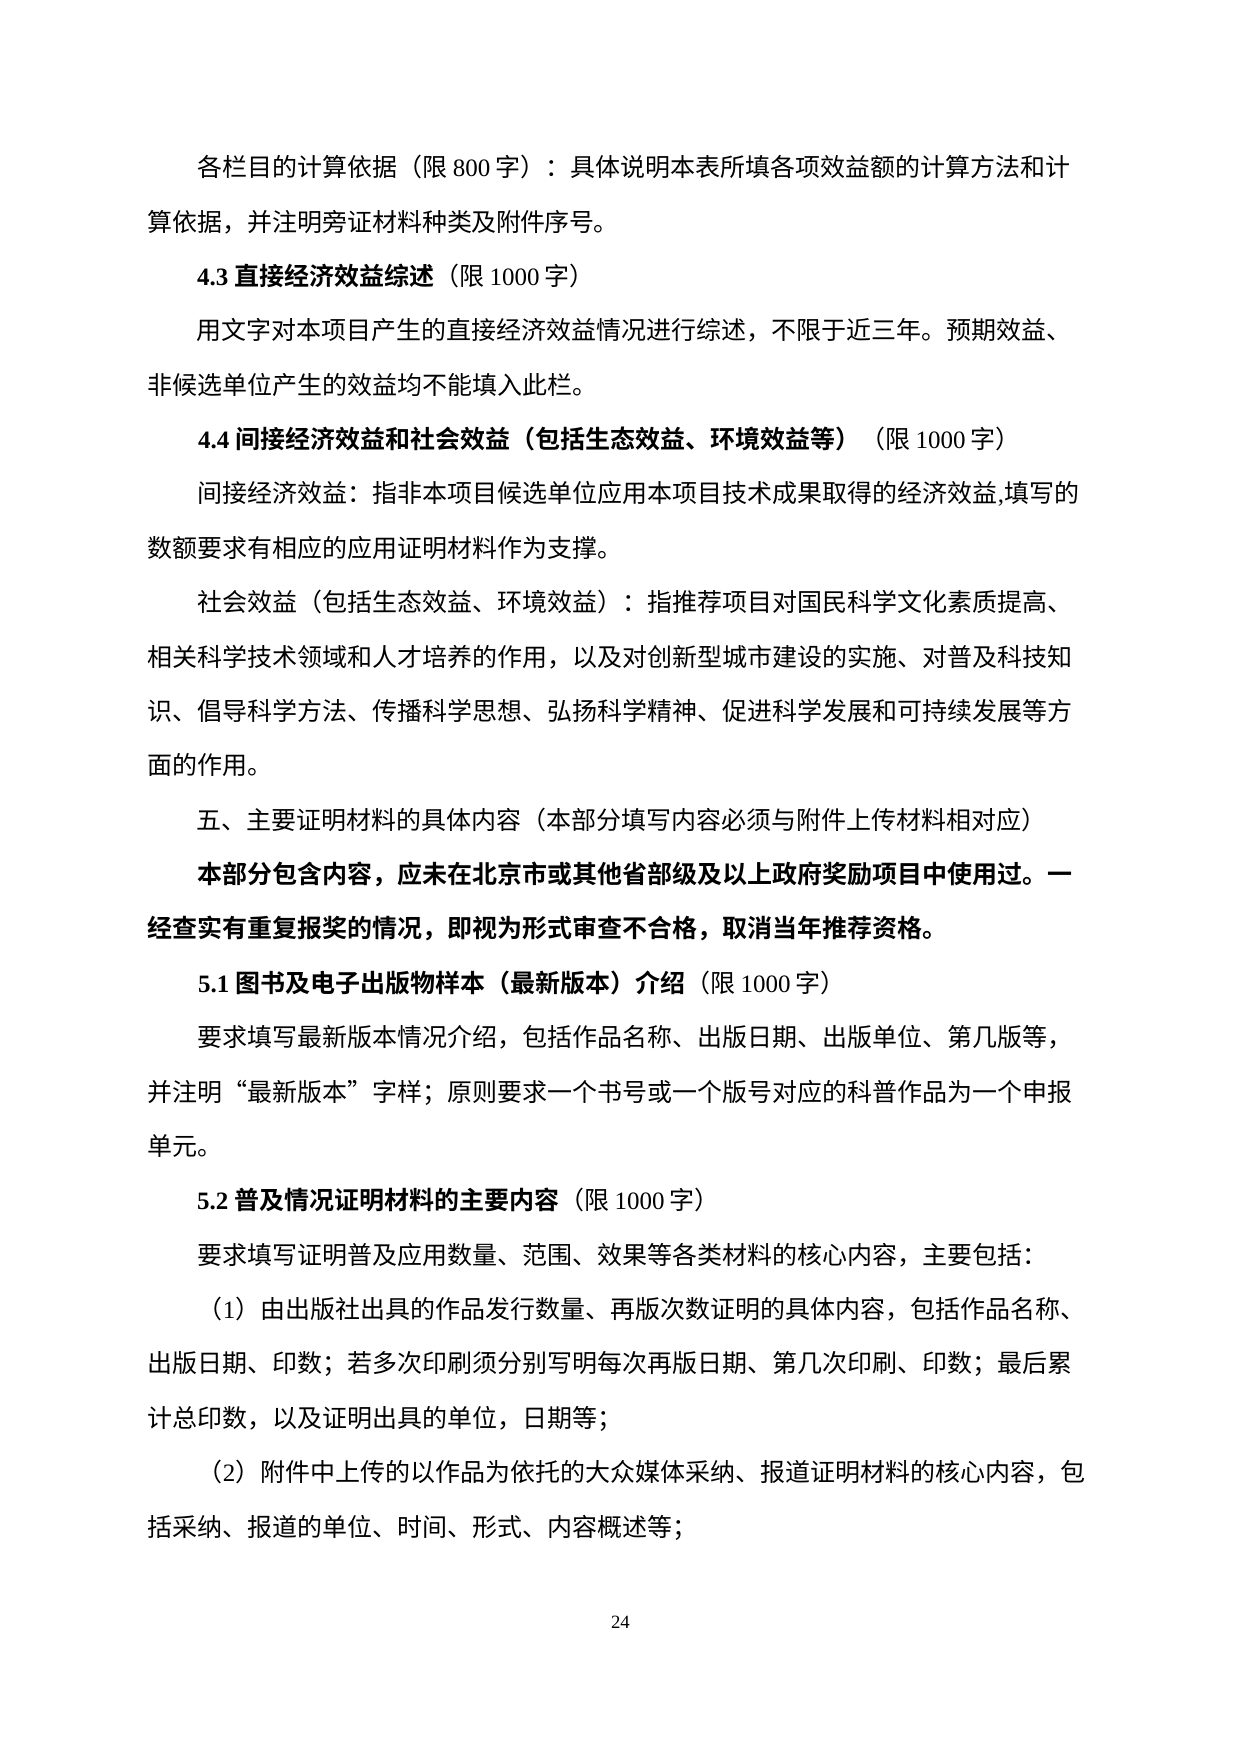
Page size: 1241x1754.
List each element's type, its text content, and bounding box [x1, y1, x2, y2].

text （1）由出版社出具的作品发行数量、再版次数证明的具体内容，包括作品名称、出版日期、印数；若多次印刷须分别写明每次再版日期、第几次印刷、印数；最后累计总印数，以及证明出具的单位，日期等； [148, 1289, 1092, 1434]
text 用文字对本项目产生的直接经济效益情况进行综述，不限于近三年。预期效益、非候选单位产生的效益均不能填入此栏。 [148, 311, 1092, 401]
text 本部分包含内容，应未在北京市或其他省部级及以上政府奖励项目中使用过。一经查实有重复报奖的情况，即视为形式审查不合格，取消当年推荐资格。 [148, 854, 1092, 945]
text 要求填写证明普及应用数量、范围、效果等各类材料的核心内容，主要包括： [148, 1235, 1092, 1271]
text 五、主要证明材料的具体内容（本部分填写内容必须与附件上传材料相对应） [148, 800, 1092, 836]
text 要求填写最新版本情况介绍，包括作品名称、出版日期、出版单位、第几版等，并注明“最新版本”字样；原则要求一个书号或一个版号对应的科普作品为一个申报单元。 [148, 1018, 1092, 1163]
text 社会效益（包括生态效益、环境效益）：指推荐项目对国民科学文化素质提高、相关科学技术领域和人才培养的作用，以及对创新型城市建设的实施、对普及科技知识、倡导科学方法、传播科学思想、弘扬科学精神、促进科学发展和可持续发展等方面的作用。 [148, 583, 1092, 782]
text 4.4 间接经济效益和社会效益（包括生态效益、环境效益等）（限1000字） [148, 419, 1092, 456]
text 间接经济效益：指非本项目候选单位应用本项目技术成果取得的经济效益,填写的数额要求有相应的应用证明材料作为支撑。 [148, 474, 1092, 564]
text 4.3 直接经济效益综述（限1000字） [148, 256, 1092, 293]
text 5.2 普及情况证明材料的主要内容（限1000字） [148, 1181, 1092, 1217]
text 各栏目的计算依据（限800字）：具体说明本表所填各项效益额的计算方法和计算依据，并注明旁证材料种类及附件序号。 [148, 148, 1092, 238]
text （2）附件中上传的以作品为依托的大众媒体采纳、报道证明材料的核心内容，包括采纳、报道的单位、时间、形式、内容概述等； [148, 1453, 1092, 1543]
text 5.1 图书及电子出版物样本（最新版本）介绍（限1000字） [148, 963, 1092, 999]
